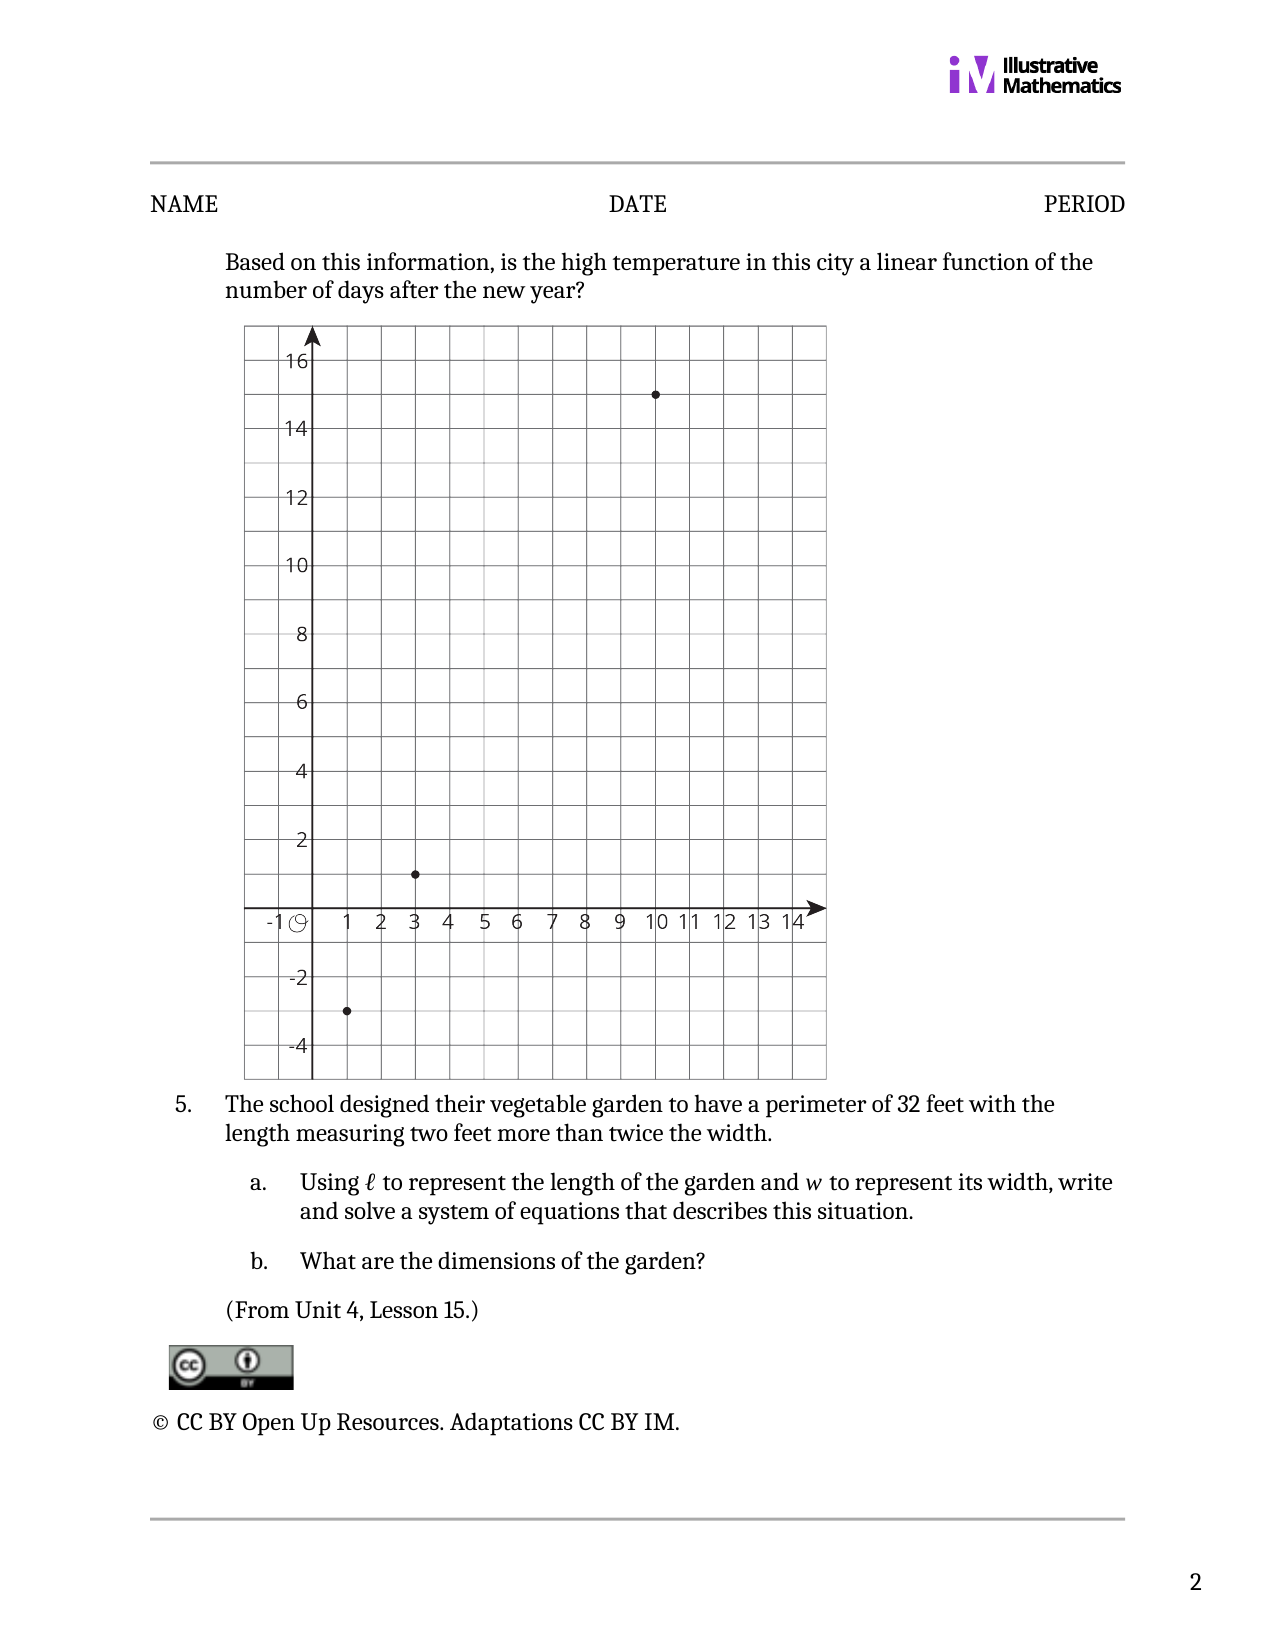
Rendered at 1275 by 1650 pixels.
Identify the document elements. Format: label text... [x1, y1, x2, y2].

picture [949, 55, 1121, 93]
list Based on this information, is the high temperature in this city a linear function of the number of days after the new year? [175, 247, 1125, 305]
picture [168, 1345, 294, 1390]
list Using to represent the length of the garden and to represent its width, write and solve a system of equations that describes this situation. [250, 1168, 1125, 1226]
list What are the dimensions of the garden? [250, 1247, 1125, 1275]
list The school designed their vegetable garden to have a perimeter of 32 feet with the length measuring two feet more than twice the width. [175, 1090, 1125, 1147]
list (From Unit 4, Lesson 15.) [175, 1296, 1125, 1325]
picture [243, 325, 827, 1080]
text © CC BY Open Up Resources. Adaptations CC BY IM. [150, 1408, 1125, 1437]
